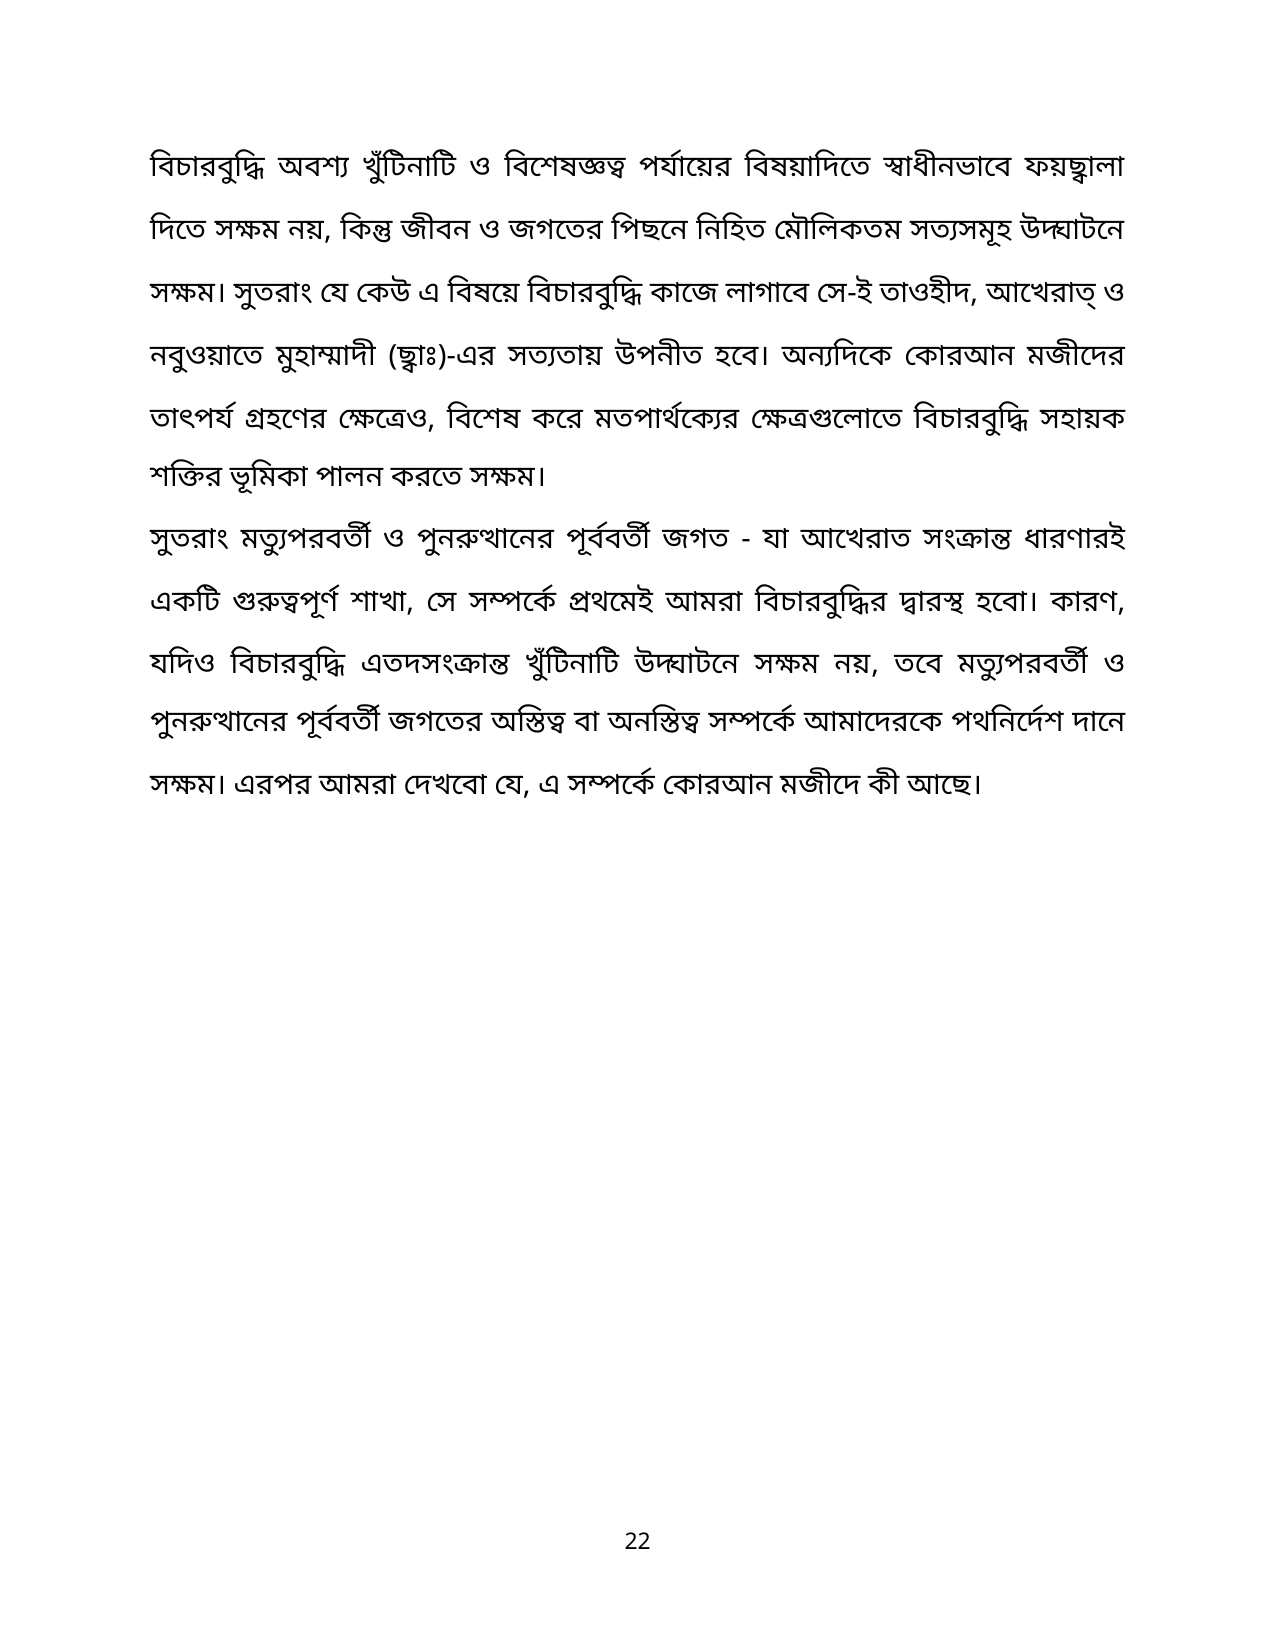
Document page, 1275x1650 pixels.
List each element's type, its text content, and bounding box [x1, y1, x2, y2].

text বিচারবুদ্ধি অবশ্য খুঁটিনাটি ও বিশেষজ্ঞত্ব পর্যায়ের বিষয়াদিতে স্বাধীনভাবে ফয়ছ্বালা দিতে সক্ষম নয়, কিন্তু জীবন ও জগতের পিছনে নিহিত মৌলিকতম সত্যসমূহ উদ্ঘাটনে সক্ষম। সুতরাং যে কেউ এ বিষয়ে বিচারবুদ্ধি কাজে লাগাবে সে-ই তাওহীদ, আখেরাত্ ও নবুওয়াতে মুহাম্মাদী (ছ্বাঃ)-এর সত্যতায় উপনীত হবে। অন্যদিকে কোরআন মজীদের তাৎপর্য গ্রহণের ক্ষেত্রেও, বিশেষ করে মতপার্থক্যের ক্ষেত্রগুলোতে বিচারবুদ্ধি সহায়ক শক্তির ভূমিকা পালন করতে সক্ষম। [150, 150, 1125, 498]
text সুতরাং মত্যুপরবর্তী ও পুনরুত্থানের পূর্ববর্তী জগত - যা আখেরাত সংক্রান্ত ধারণারই একটি গুরুত্বপূর্ণ শাখা, সে সম্পর্কে প্রথমেই আমরা বিচারবুদ্ধির দ্বারস্থ হবো। কারণ, যদিও বিচারবুদ্ধি এতদসংক্রান্ত খুঁটিনাটি উদ্ঘাটনে সক্ষম নয়, তবে মত্যুপরবর্তী ও পুনরুত্থানের পূর্ববর্তী জগতের অস্তিত্ব বা অনস্তিত্ব সম্পর্কে আমাদেরকে পথনির্দেশ দানে সক্ষম। এরপর আমরা দেখবো যে, এ সম্পর্কে কোরআন মজীদে কী আছে। [150, 517, 1125, 806]
